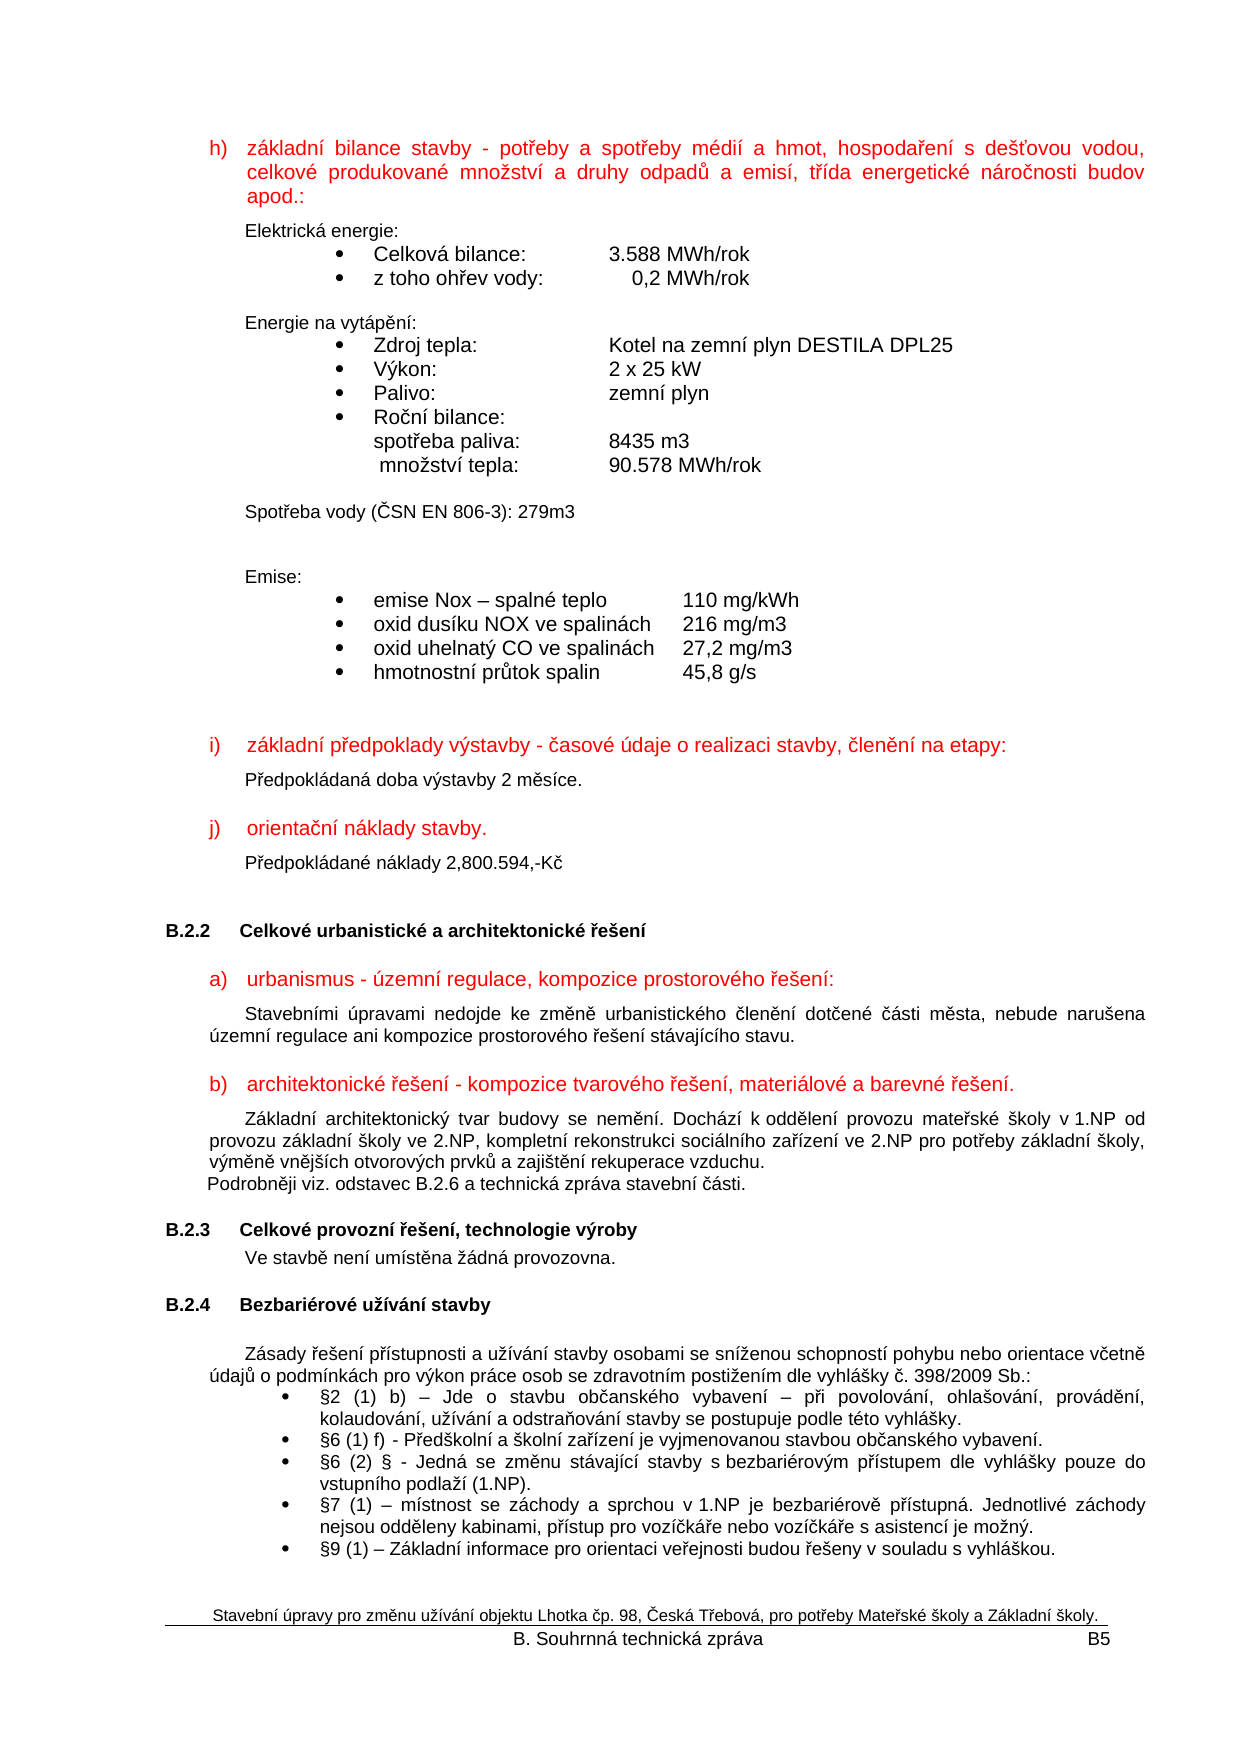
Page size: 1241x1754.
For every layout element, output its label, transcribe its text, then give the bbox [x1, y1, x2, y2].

text z toho ohřev vody: 0,2 MWh/rok [336, 266, 1146, 290]
text Emise: [209, 566, 1146, 587]
list množství tepla: 90.578 MWh/rok [373, 453, 1146, 477]
text Stavebními úpravami nedojde ke změně urbanistického členění dotčené části města, nebude narušena územní regulace ani kompozice prostorového řešení stávajícího stavu. [209, 1003, 1146, 1046]
text Zásady řešení přístupnosti a užívání stavby osobami se sníženou schopností pohybu nebo orientace včetně údajů o podmínkách pro výkon práce osob se zdravotním postižením dle vyhlášky č. 398/2009 Sb.: [209, 1343, 1146, 1386]
text Celková bilance: 3.588 MWh/rok [336, 242, 1146, 266]
list §2 (1) b) – Jde o stavbu občanského vybavení – při povolování, ohlašování, provádění, kolaudování, užívání a odstraňování stavby se postupuje podle této vyhlášky. [282, 1386, 1146, 1429]
text orientační náklady stavby. [209, 816, 1146, 839]
text Zdroj tepla: Kotel na zemní plyn DESTILA DPL25 [336, 333, 1146, 357]
text základní bilance stavby - potřeby a spotřeby médií a hmot, hospodaření s dešťovou vodou, celkové produkované množství a druhy odpadů a emisí, třída energetické náročnosti budov apod.: [209, 136, 1146, 208]
text Spotřeba vody (ČSN EN 806-3): 279m3 [209, 501, 1146, 523]
text Základní architektonický tvar budovy se nemění. Dochází k oddělení provozu mateřské školy v 1.NP od provozu základní školy ve 2.NP, kompletní rekonstrukci sociálního zařízení ve 2.NP pro potřeby základní školy, výměně vnějších otvorových prvků a zajištění rekuperace vzduchu. [209, 1108, 1146, 1172]
list §9 (1) – Základní informace pro orientaci veřejnosti budou řešeny v souladu s vyhláškou. [282, 1537, 1146, 1559]
text oxid dusíku NOX ve spalinách 216 mg/m3 [336, 611, 1146, 636]
text hmotnostní průtok spalin 45,8 g/s [336, 659, 1146, 684]
text Předpokládané náklady 2,800.594,-Kč [209, 852, 1146, 874]
subtitle Celkové provozní řešení, technologie výroby [165, 1219, 1146, 1241]
text Ve stavbě není umístěna žádná provozovna. [209, 1247, 1146, 1268]
text Elektrická energie: [209, 220, 1146, 242]
text oxid uhelnatý CO ve spalinách 27,2 mg/m3 [336, 636, 1146, 659]
text Palivo: zemní plyn [336, 381, 1146, 405]
list §7 (1) – místnost se záchody a sprchou v 1.NP je bezbariérově přístupná. Jednotlivé záchody nejsou odděleny kabinami, přístup pro vozíčkáře nebo vozíčkáře s asistencí je možný. [282, 1494, 1146, 1537]
text emise Nox – spalné teplo 110 mg/kWh [336, 587, 1146, 611]
subtitle Bezbariérové užívání stavby [165, 1293, 1146, 1315]
list spotřeba paliva: 8435 m3 [373, 429, 1146, 453]
list §6 (1) f) - Předškolní a školní zařízení je vyjmenovanou stavbou občanského vybavení. [282, 1429, 1146, 1451]
text Výkon: 2 x 25 kW [336, 357, 1146, 381]
text Podrobněji viz. odstavec B.2.6 a technická zpráva stavební části. [165, 1172, 1146, 1194]
text Předpokládaná doba výstavby 2 měsíce. [209, 769, 1146, 791]
subtitle Celkové urbanistické a architektonické řešení [165, 920, 1146, 942]
text Energie na vytápění: [209, 311, 1146, 333]
list §6 (2) § - Jedná se změnu stávající stavby s bezbariérovým přístupem dle vyhlášky pouze do vstupního podlaží (1.NP). [282, 1451, 1146, 1494]
list urbanismus - územní regulace, kompozice prostorového řešení: [209, 967, 1146, 991]
text základní předpoklady výstavby - časové údaje o realizaci stavby, členění na etapy: [209, 733, 1146, 757]
list architektonické řešení - kompozice tvarového řešení, materiálové a barevné řešení. [209, 1071, 1146, 1095]
text Roční bilance: [336, 405, 1146, 429]
